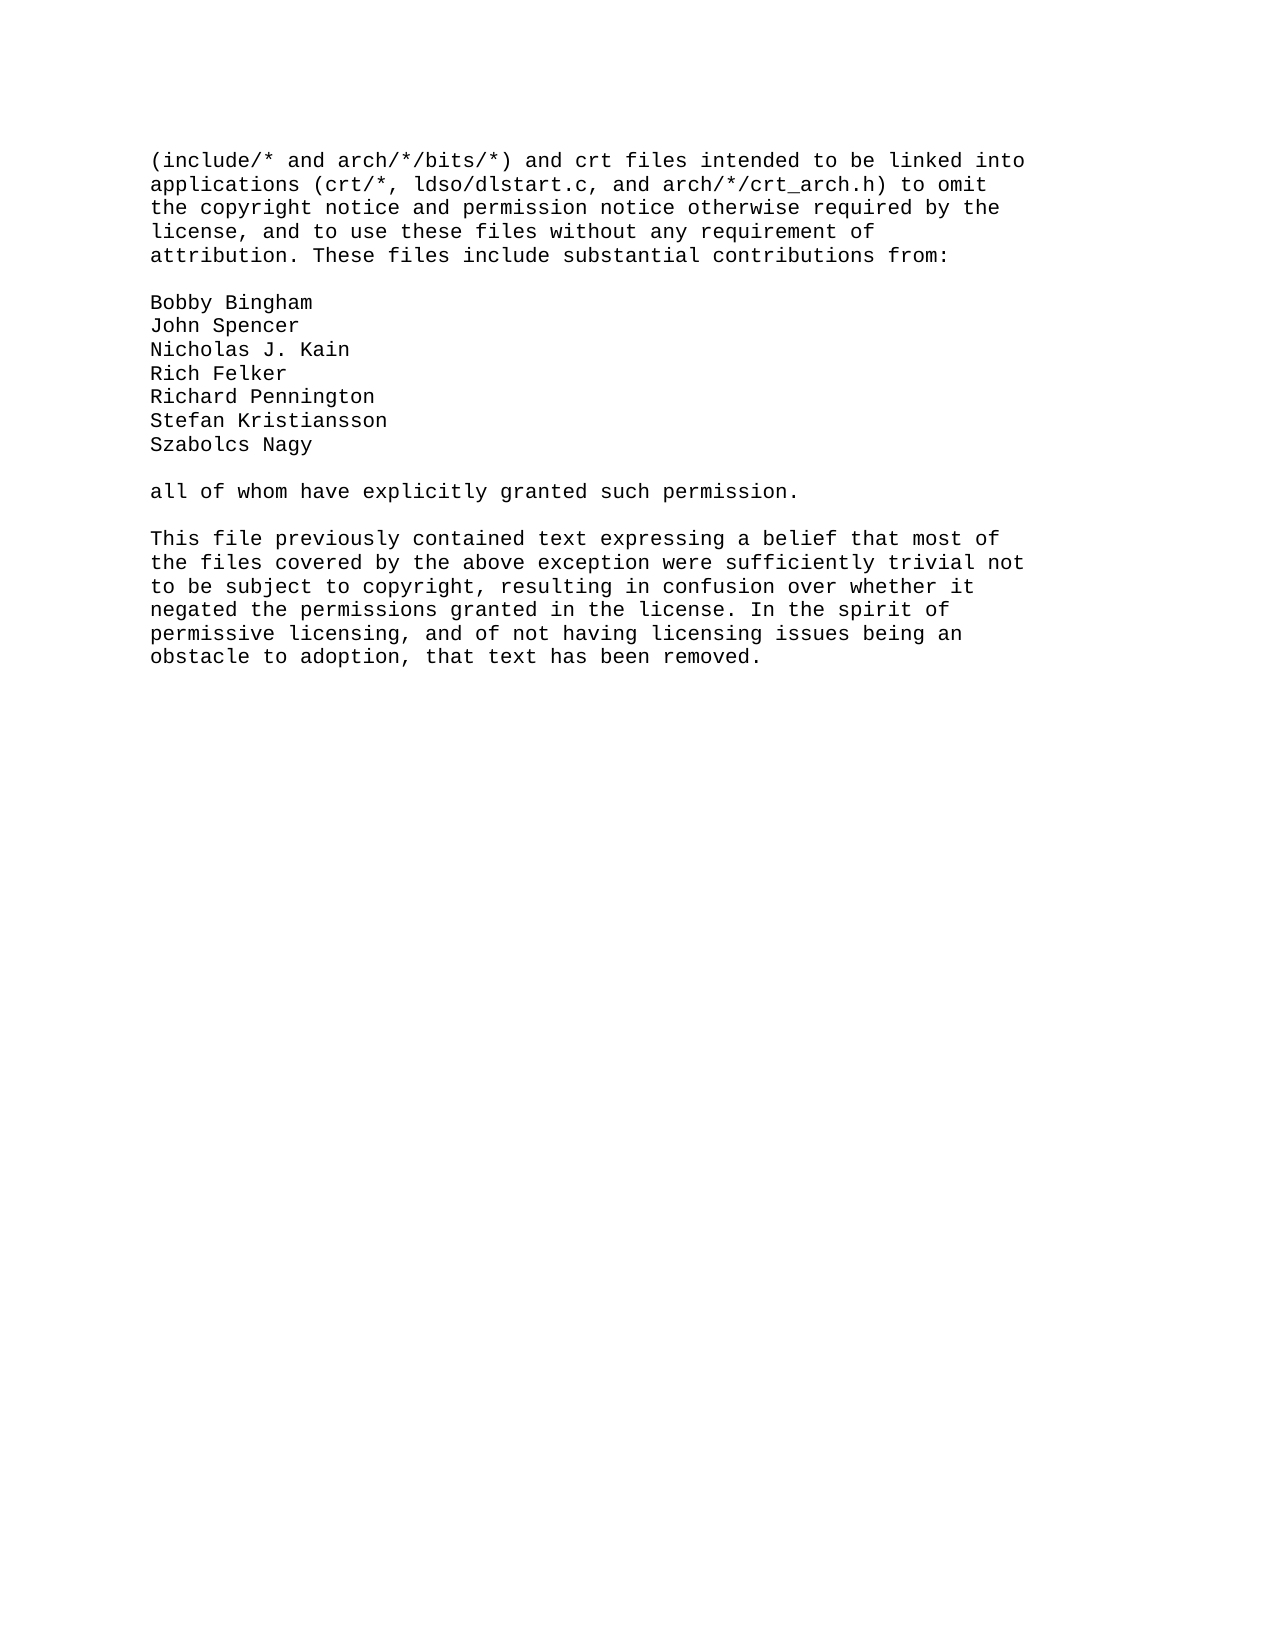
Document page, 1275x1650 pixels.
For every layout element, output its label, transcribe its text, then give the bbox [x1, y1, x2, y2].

text license, and to use these files without any requirement of [150, 221, 1125, 244]
text Richard Pennington [150, 386, 1125, 410]
text Bobby Bingham [150, 292, 1125, 316]
text Szabolcs Nagy [150, 434, 1125, 457]
text the copyright notice and permission notice otherwise required by the [150, 197, 1125, 221]
text applications (crt/*, ldso/dlstart.c, and arch/*/crt_arch.h) to omit [150, 174, 1125, 197]
text This file previously contained text expressing a belief that most of [150, 528, 1125, 552]
text all of whom have explicitly granted such permission. [150, 481, 1125, 505]
text permissive licensing, and of not having licensing issues being an [150, 623, 1125, 647]
text John Spencer [150, 316, 1125, 339]
text negated the permissions granted in the license. In the spirit of [150, 599, 1125, 623]
text attribution. These files include substantial contributions from: [150, 244, 1125, 268]
text obstacle to adoption, that text has been removed. [150, 647, 1125, 670]
text Rich Felker [150, 363, 1125, 386]
text Nicholas J. Kain [150, 339, 1125, 363]
text the files covered by the above exception were sufficiently trivial not [150, 552, 1125, 576]
text (include/* and arch/*/bits/*) and crt files intended to be linked into [150, 150, 1125, 174]
text to be subject to copyright, resulting in confusion over whether it [150, 576, 1125, 599]
text Stefan Kristiansson [150, 410, 1125, 434]
